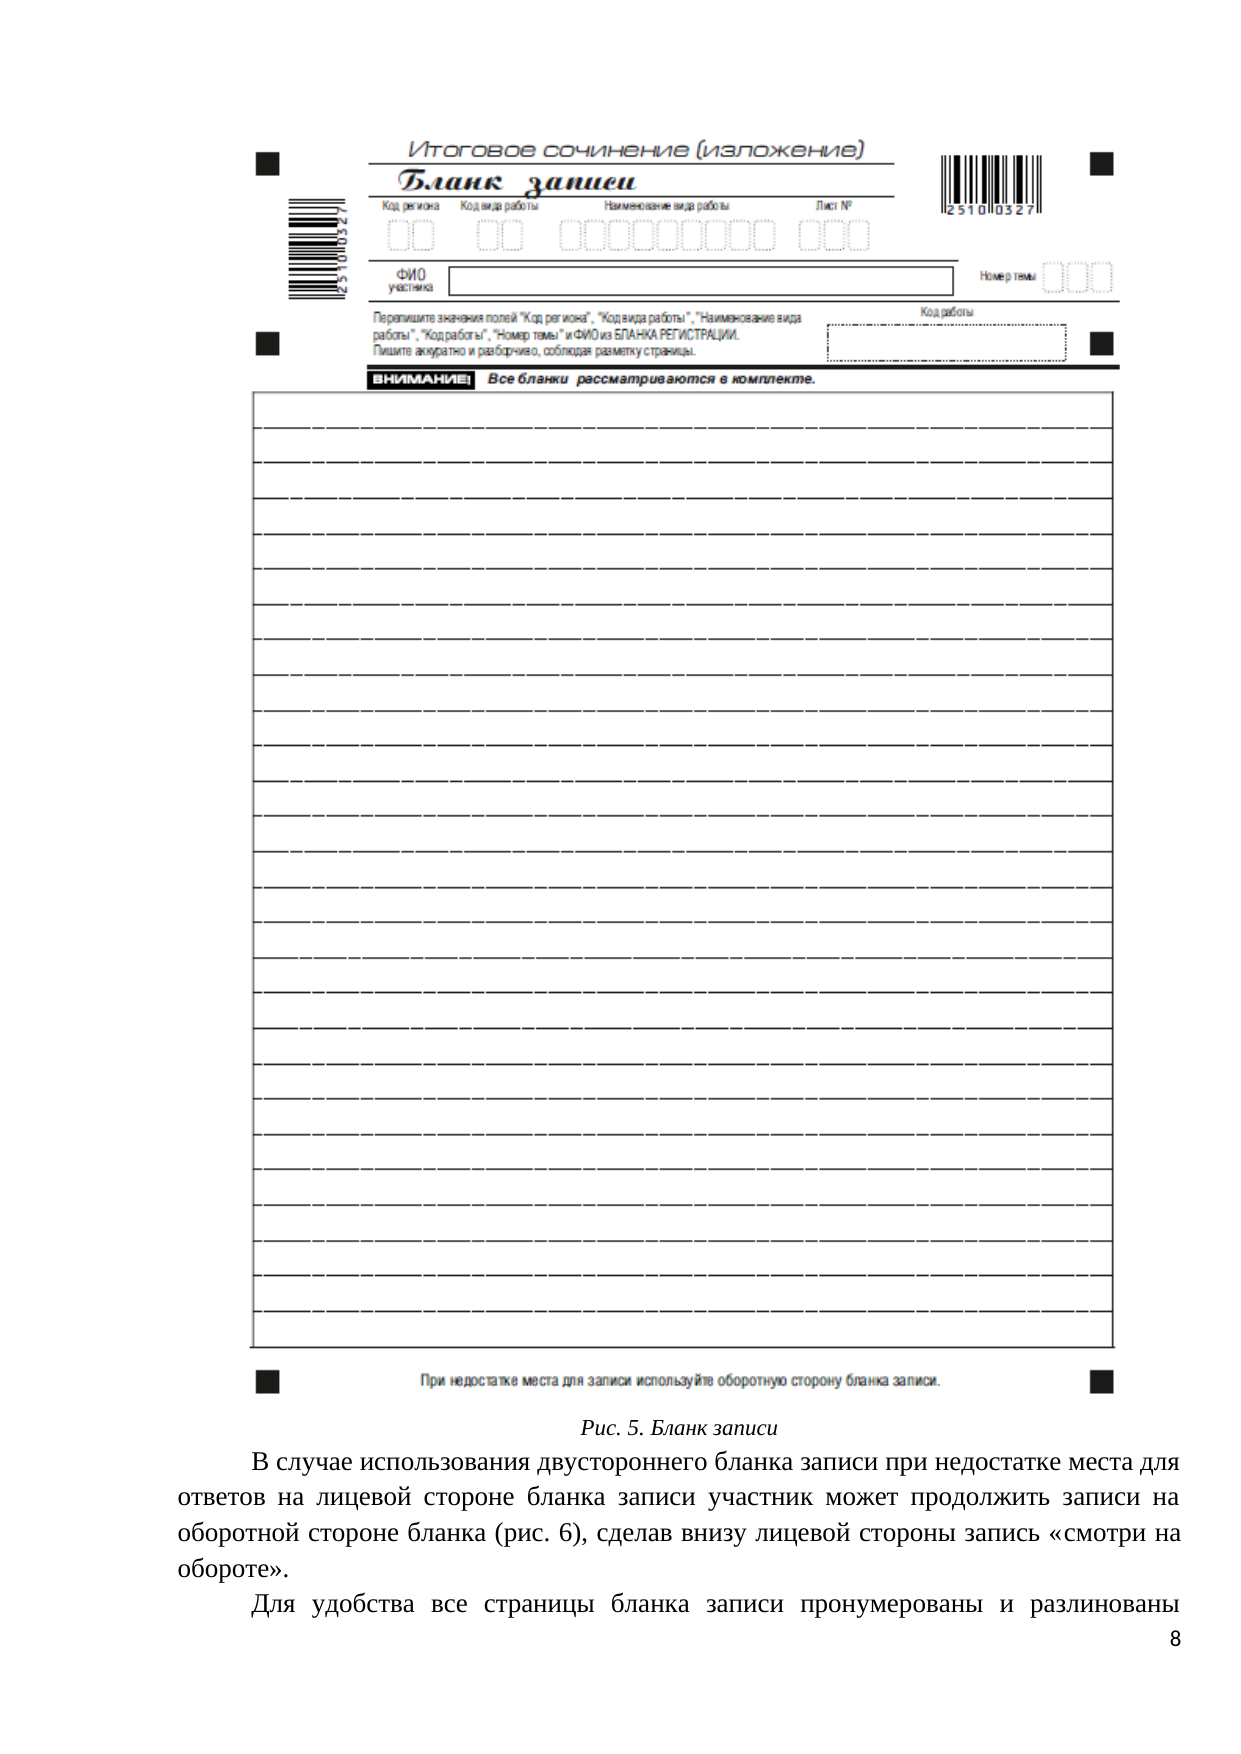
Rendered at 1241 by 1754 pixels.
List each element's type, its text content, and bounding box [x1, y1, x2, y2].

text Рис. 5. Бланк записи [177, 1414, 1181, 1441]
text В случае использования двустороннего бланка записи при недостатке места для ответов на лицевой стороне бланка записи участник может продолжить записи на оборотной стороне бланка (рис. 6), сделав внизу лицевой стороны запись «смотри на обороте». [177, 1445, 1181, 1583]
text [177, 1588, 1181, 1619]
picture [228, 118, 1130, 1411]
